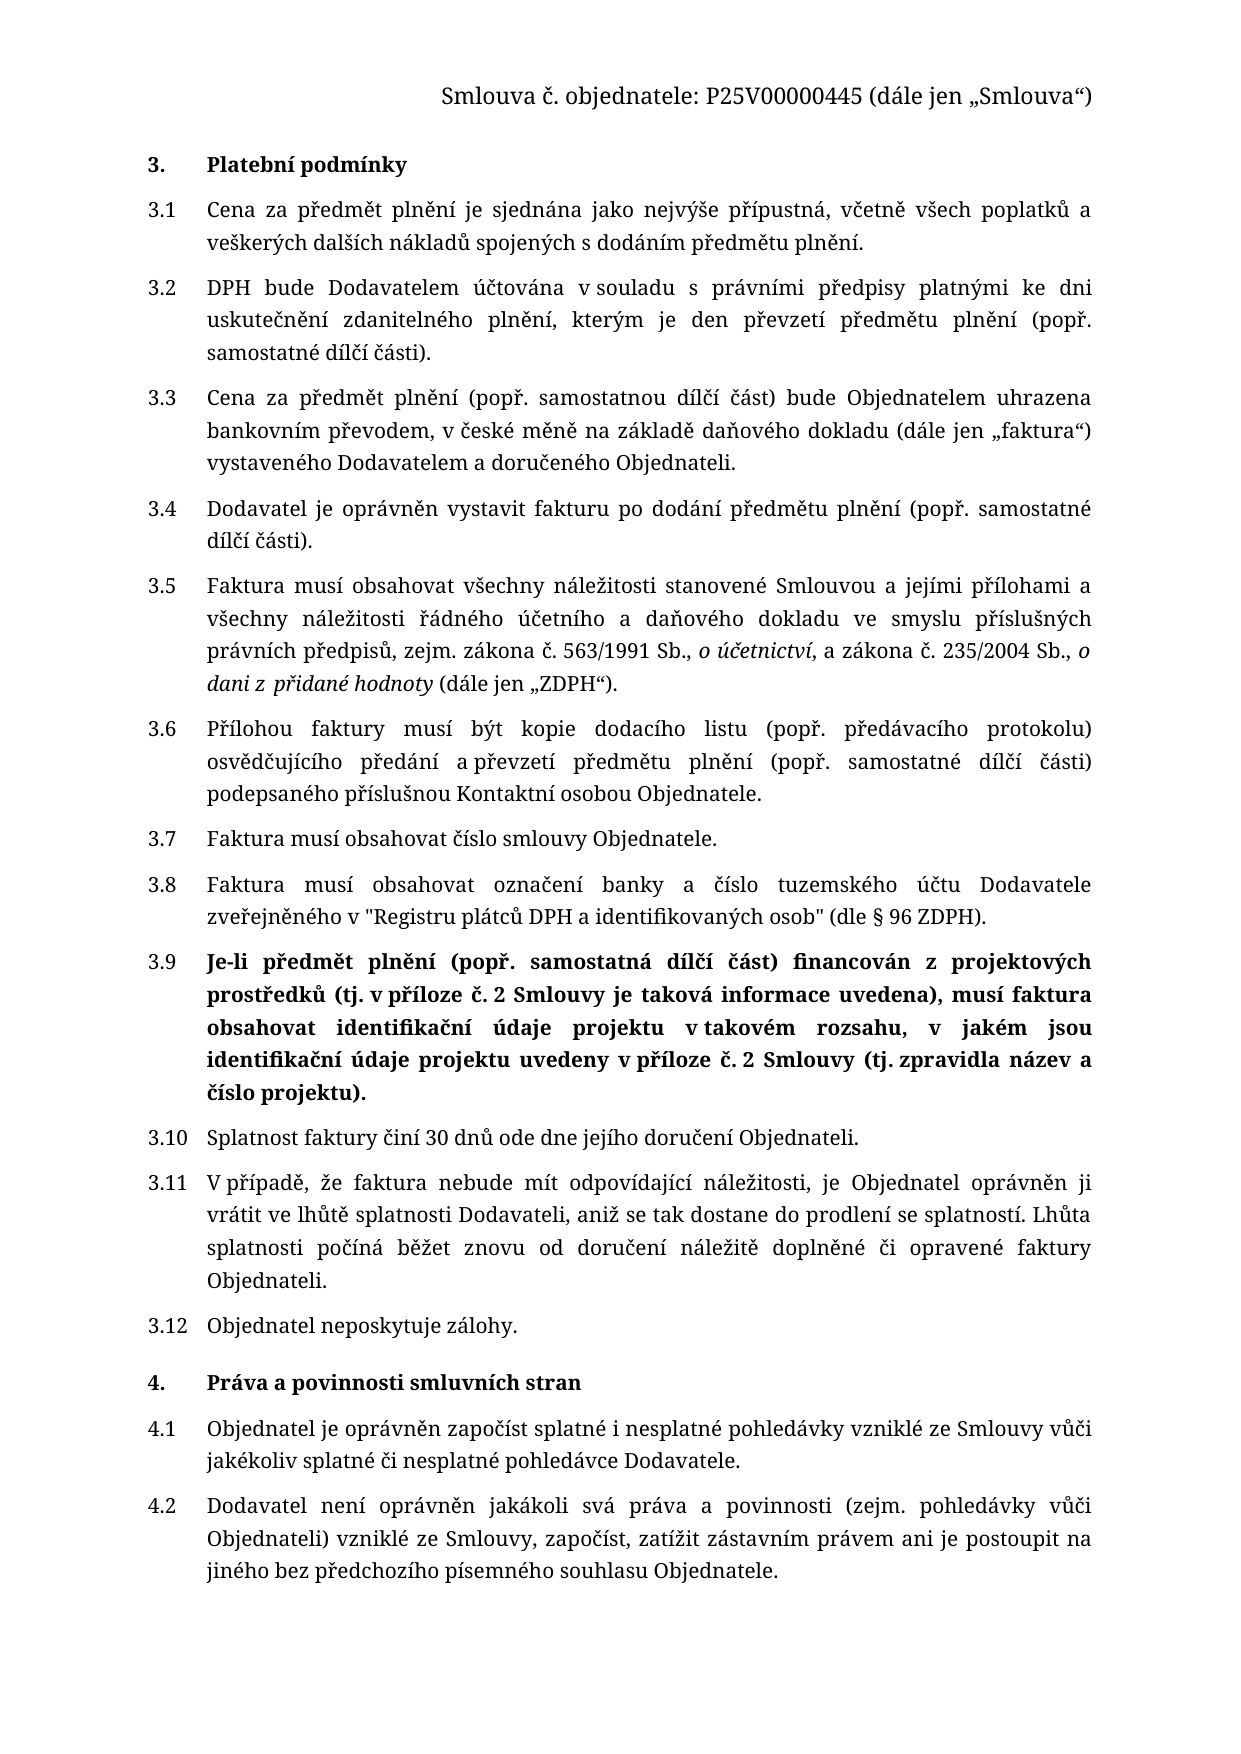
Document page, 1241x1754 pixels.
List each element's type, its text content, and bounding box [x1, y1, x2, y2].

list Objednatel neposkytuje zálohy. [148, 1311, 1093, 1339]
list Dodavatel není oprávněn jakákoli svá práva a povinnosti (zejm. pohledávky vůči Objednateli) vzniklé ze Smlouvy, započíst, zatížit zástavním právem ani je postoupit na jiného bez předchozího písemného souhlasu Objednatele. [148, 1491, 1093, 1585]
list Dodavatel je oprávněn vystavit fakturu po dodání předmětu plnění (popř. samostatné dílčí části). [148, 494, 1093, 555]
list Cena za předmět plnění (popř. samostatnou dílčí část) bude Objednatelem uhrazena bankovním převodem, v české měně na základě daňového dokladu (dále jen „faktura“) vystaveného Dodavatelem a doručeného Objednateli. [148, 383, 1093, 477]
list Splatnost faktury činí 30 dnů ode dne jejího doručení Objednateli. [148, 1123, 1093, 1151]
list Objednatel je oprávněn započíst splatné i nesplatné pohledávky vzniklé ze Smlouvy vůči jakékoliv splatné či nesplatné pohledávce Dodavatele. [148, 1414, 1093, 1475]
list Platební podmínky [148, 150, 1093, 179]
list Je-li předmět plnění (popř. samostatná dílčí část) financován z projektových prostředků (tj. v příloze č. 2 Smlouvy je taková informace uvedena), musí faktura obsahovat identifikační údaje projektu v takovém rozsahu, v jakém jsou identifikační údaje projektu uvedeny v příloze č. 2 Smlouvy (tj. zpravidla název a číslo projektu). [148, 947, 1093, 1106]
list V případě, že faktura nebude mít odpovídající náležitosti, je Objednatel oprávněn ji vrátit ve lhůtě splatnosti Dodavateli, aniž se tak dostane do prodlení se splatností. Lhůta splatnosti počíná běžet znovu od doručení náležitě doplněné či opravené faktury Objednateli. [148, 1168, 1093, 1294]
list Přílohou faktury musí být kopie dodacího listu (popř. předávacího protokolu) osvědčujícího předání a převzetí předmětu plnění (popř. samostatné dílčí části) podepsaného příslušnou Kontaktní osobou Objednatele. [148, 714, 1093, 808]
list Práva a povinnosti smluvních stran [148, 1368, 1093, 1397]
list DPH bude Dodavatelem účtována v souladu s právními předpisy platnými ke dni uskutečnění zdanitelného plnění, kterým je den převzetí předmětu plnění (popř. samostatné dílčí části). [148, 273, 1093, 367]
list Faktura musí obsahovat všechny náležitosti stanovené Smlouvou a jejími přílohami a všechny náležitosti řádného účetního a daňového dokladu ve smyslu příslušných právních předpisů, zejm. zákona č. 563/1991 Sb., o účetnictví, a zákona č. 235/2004 Sb., o dani z přidané hodnoty (dále jen „ZDPH“). [148, 571, 1093, 698]
list Faktura musí obsahovat označení banky a číslo tuzemského účtu Dodavatele zveřejněného v "Registru plátců DPH a identifikovaných osob" (dle § 96 ZDPH). [148, 870, 1093, 931]
list Cena za předmět plnění je sjednána jako nejvýše přípustná, včetně všech poplatků a veškerých dalších nákladů spojených s dodáním předmětu plnění. [148, 195, 1093, 256]
list Faktura musí obsahovat číslo smlouvy Objednatele. [148, 824, 1093, 853]
